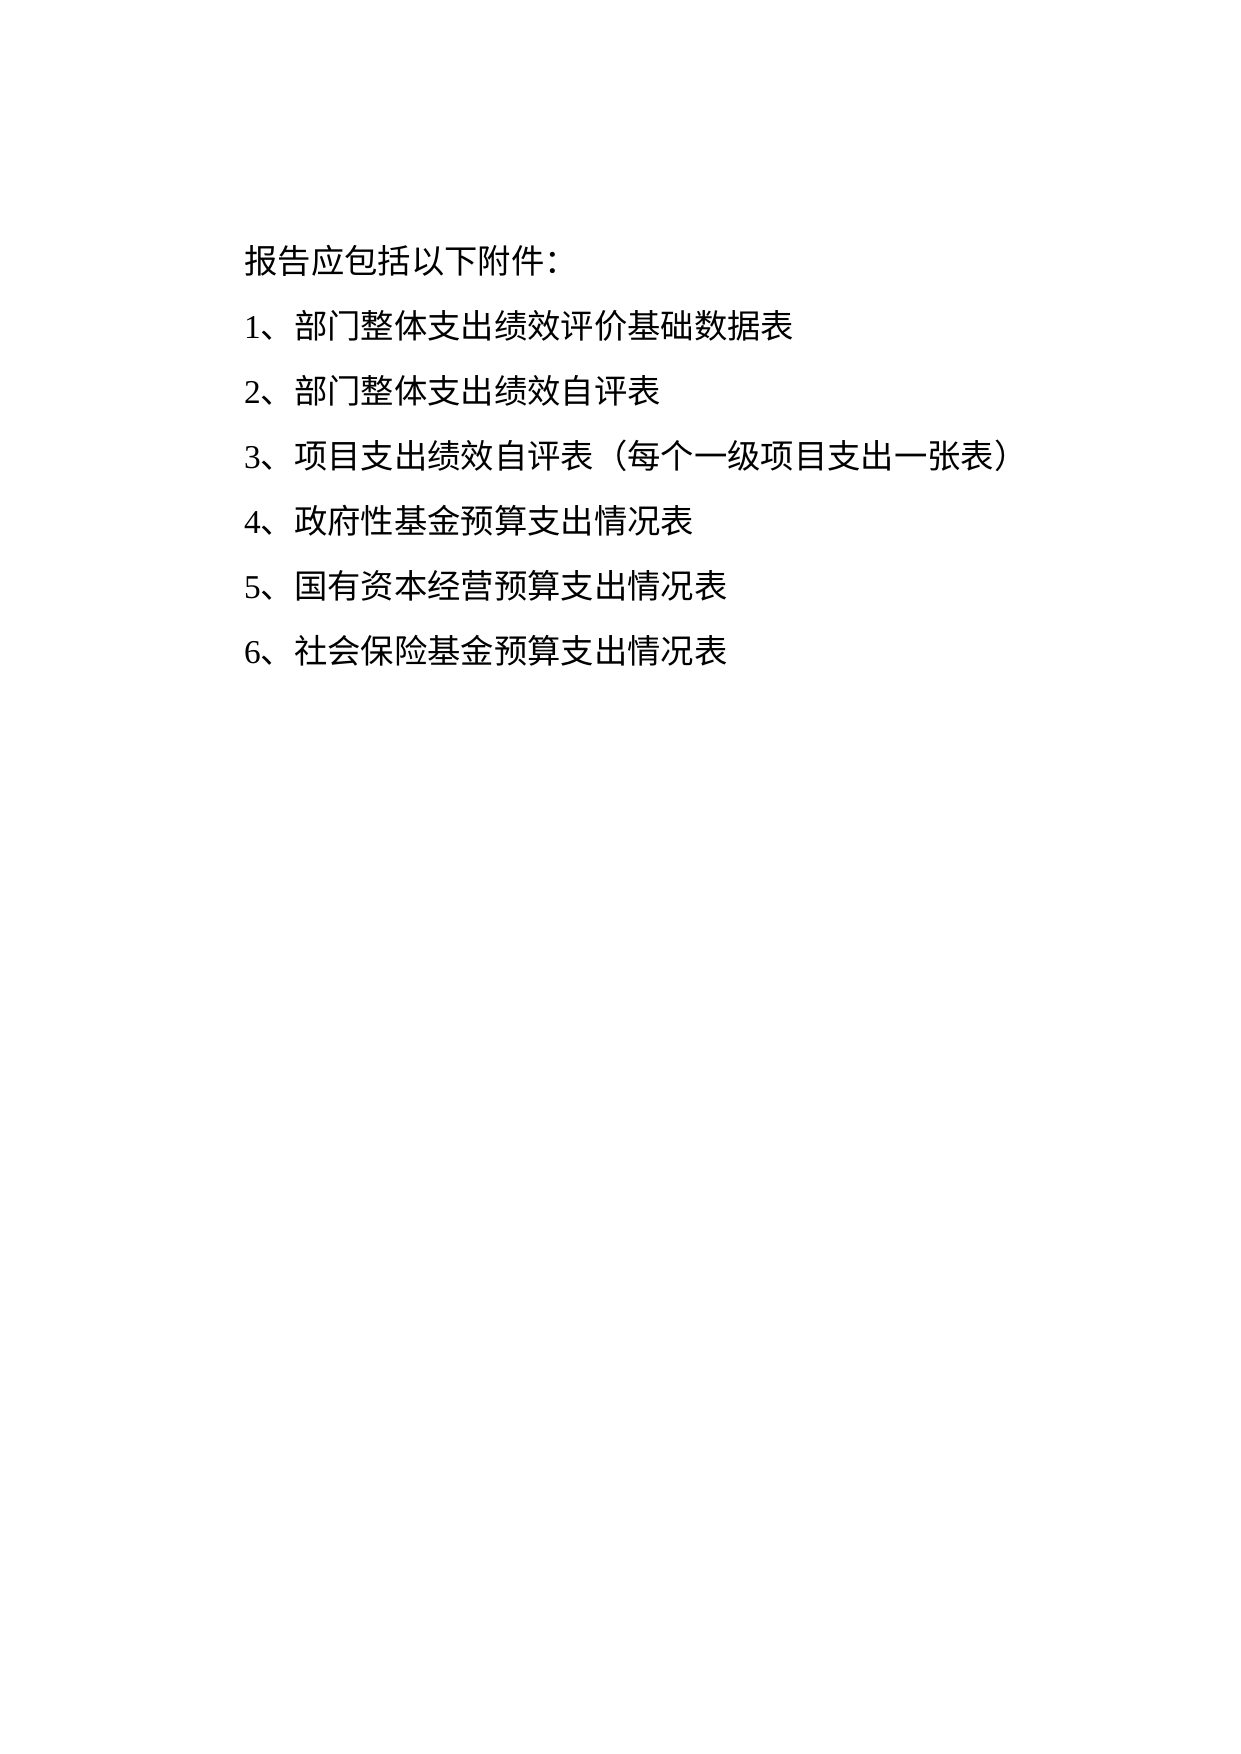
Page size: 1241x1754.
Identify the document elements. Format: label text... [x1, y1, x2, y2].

text 6、社会保险基金预算支出情况表 [177, 617, 1063, 682]
text 1、部门整体支出绩效评价基础数据表 [177, 292, 1063, 357]
text 报告应包括以下附件： [177, 227, 1063, 292]
text 4、政府性基金预算支出情况表 [177, 487, 1063, 552]
text 5、国有资本经营预算支出情况表 [177, 552, 1063, 617]
text 2、部门整体支出绩效自评表 [177, 357, 1063, 422]
text 3、项目支出绩效自评表（每个一级项目支出一张表） [177, 422, 1063, 487]
